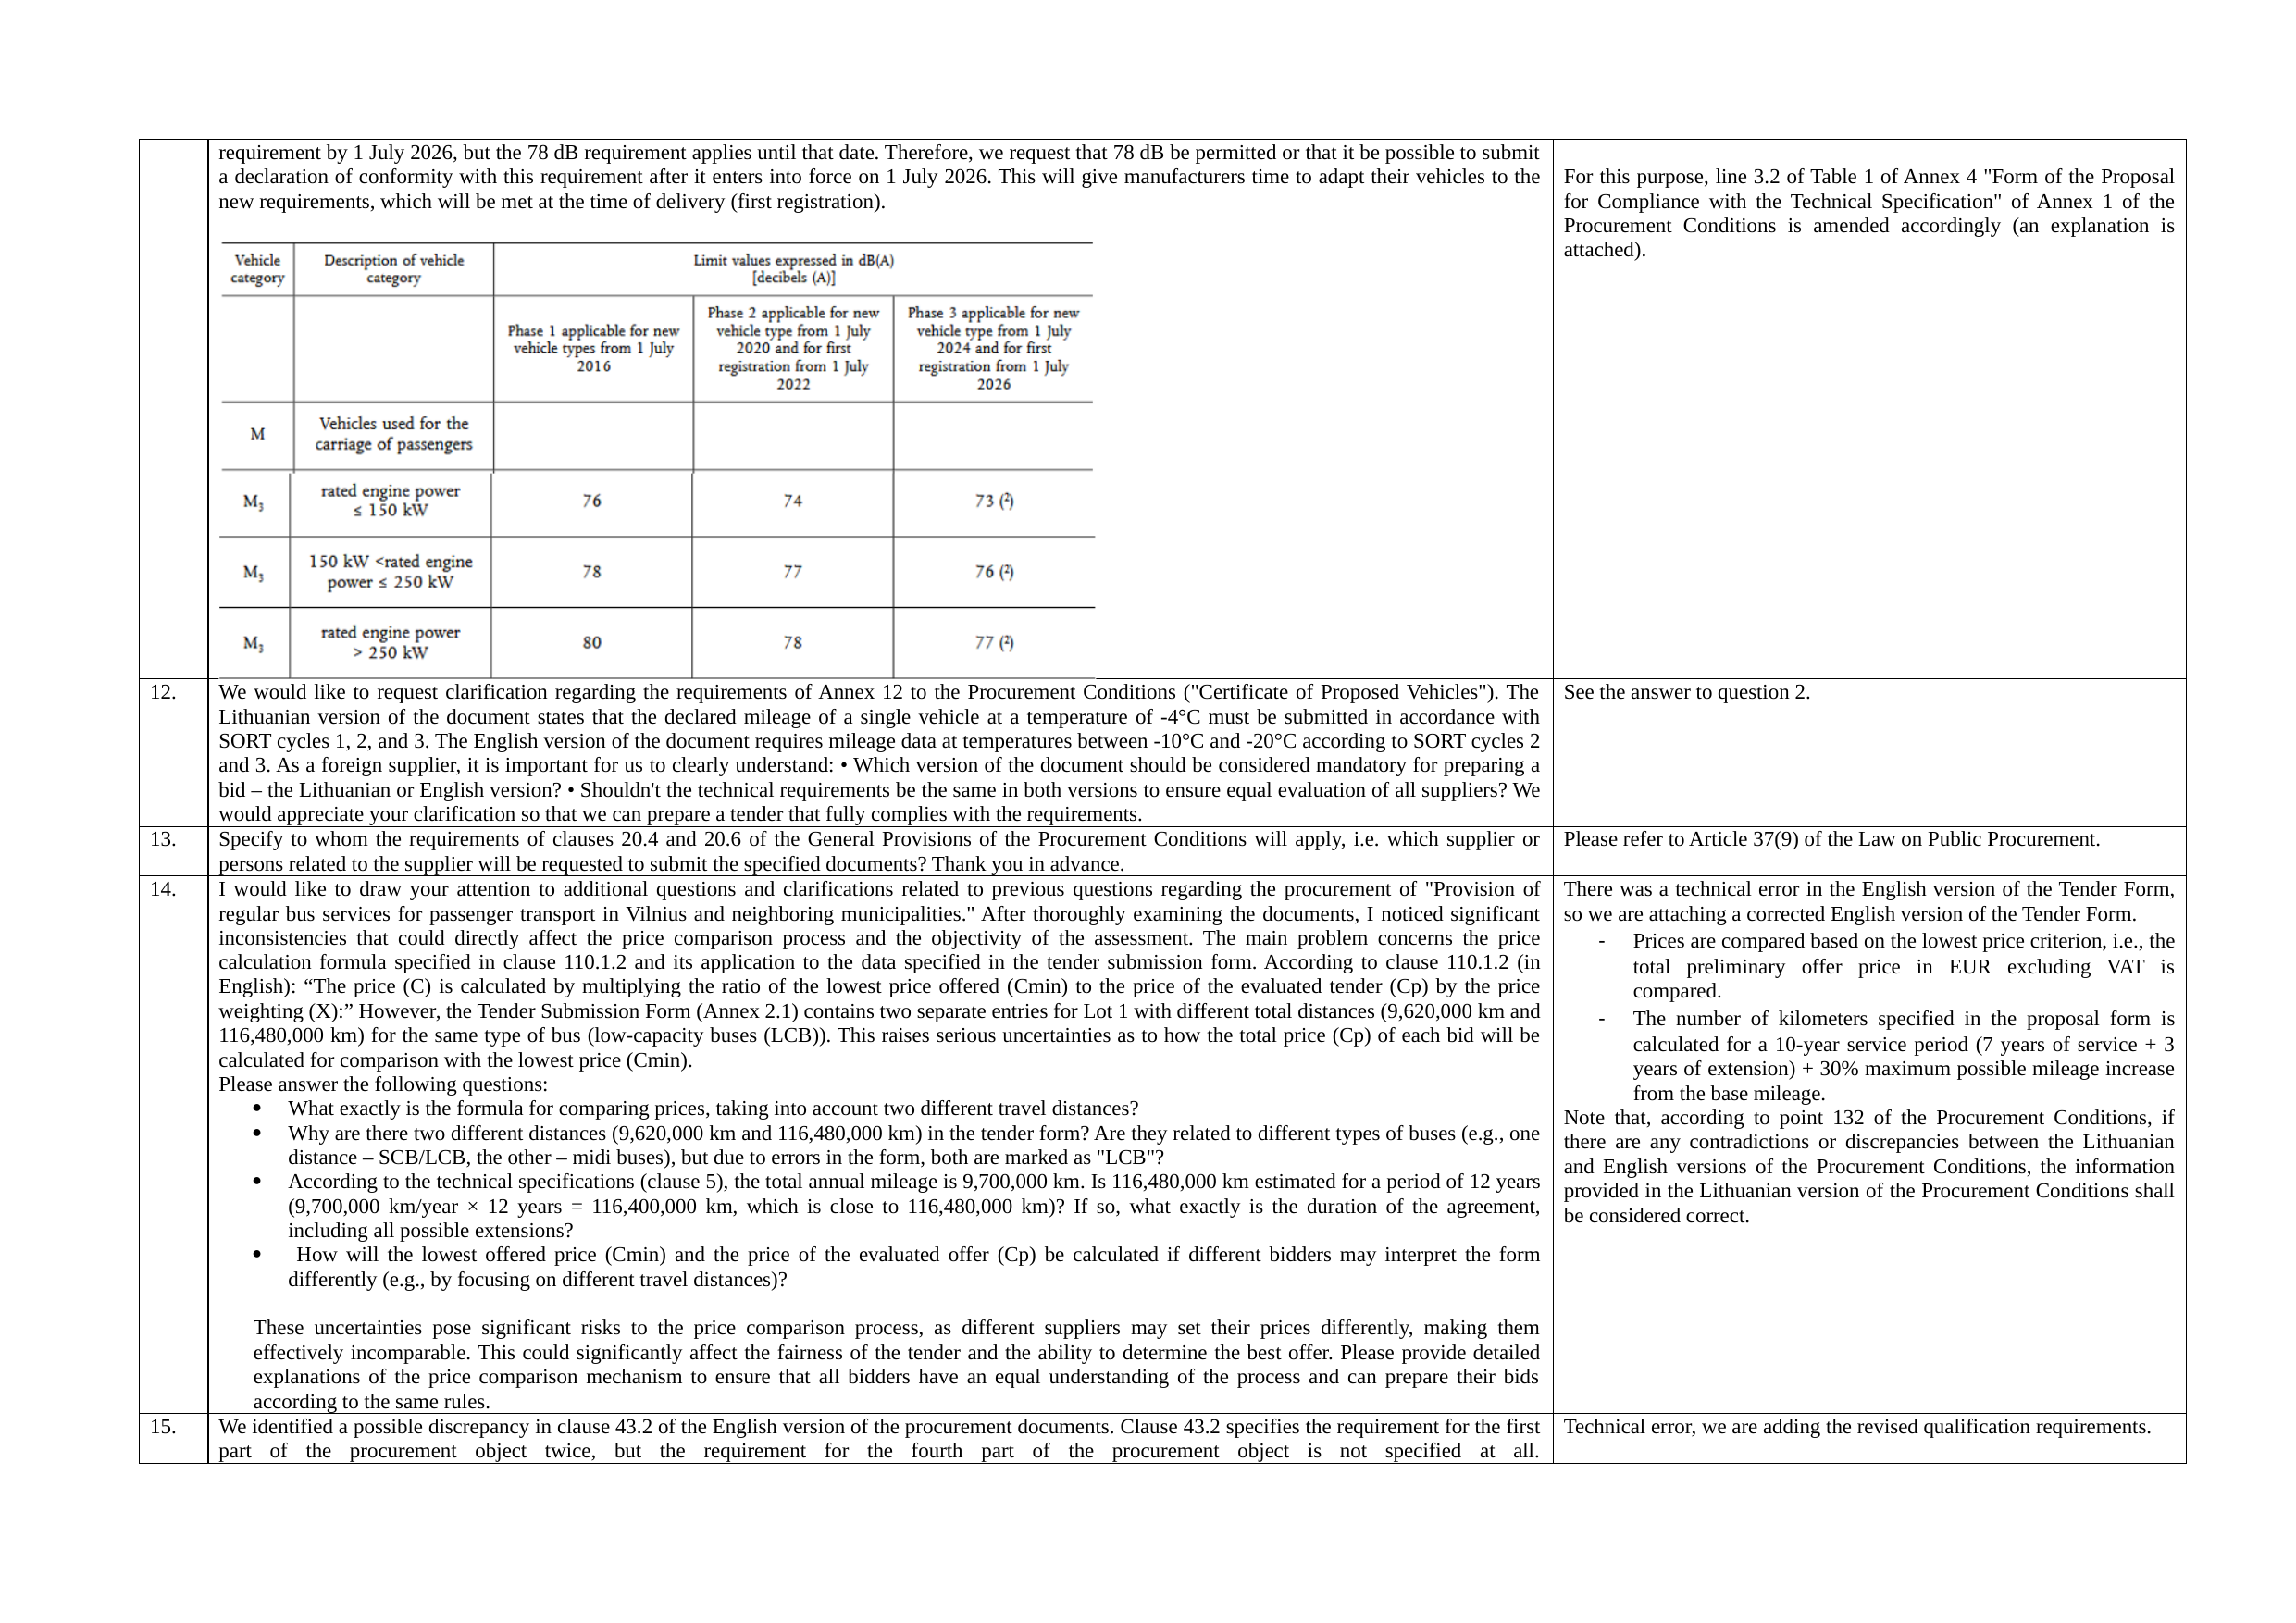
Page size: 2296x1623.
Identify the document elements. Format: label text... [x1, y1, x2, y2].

table_cell I would like to draw your attention to additional questions and clarifications related to previous questions regarding the procurement of "Provision of regular bus services for passenger transport in Vilnius and neighboring municipalities." After thoroughly examining the documents, I noticed significant inconsistencies that could directly affect the price comparison process and the objectivity of the assessment. The main problem concerns the price calculation formula specified in clause 110.1.2 and its application to the data specified in the tender submission form. According to clause 110.1.2 (in English): “The price (C) is calculated by multiplying the ratio of the lowest price offered (Cmin) to the price of the evaluated tender (Cp) by the price weighting (X):” However, the Tender Submission Form (Annex 2.1) contains two separate entries for Lot 1 with different total distances (9,620,000 km and 116,480,000 km) for the same type of bus (low-capacity buses (LCB)). This raises serious uncertainties as to how the total price (Cp) of each bid will be calculated for comparison with the lowest price (Cmin). Please answer the following questions: What exactly is the formula for comparing prices, taking into account two different travel distances? Why are there two different distances (9,620,000 km and 116,480,000 km) in the tender form? Are they related to different types of buses (e.g., one distance – SCB/LCB, the other – midi buses), but due to errors in the form, both are marked as "LCB"? According to the technical specifications (clause 5), the total annual mileage is 9,700,000 km. Is 116,480,000 km estimated for a period of 12 years (9,700,000 km/year × 12 years = 116,400,000 km, which is close to 116,480,000 km)? If so, what exactly is the duration of the agreement, including all possible extensions? How will the lowest offered price (Cmin) and the price of the evaluated offer (Cp) be calculated if different bidders may interpret the form differently (e.g., by focusing on different travel distances)? These uncertainties pose significant risks to the price comparison process, as different suppliers may set their prices differently, making them effectively incomparable. This could significantly affect the fairness of the tender and the ability to determine the best offer. Please provide detailed explanations of the price comparison mechanism to ensure that all bidders have an equal understanding of the process and can prepare their bids according to the same rules. [209, 876, 1553, 1413]
table_cell Specify to whom the requirements of clauses 20.4 and 20.6 of the General Provisions of the Procurement Conditions will apply, i.e. which supplier or persons related to the supplier will be requested to submit the specified documents? Thank you in advance. [209, 827, 1553, 875]
table_cell There was a technical error in the English version of the Tender Form, so we are attaching a corrected English version of the Tender Form. Prices are compared based on the lowest price criterion, i.e., the total preliminary offer price in EUR excluding VAT is compared. The number of kilometers specified in the proposal form is calculated for a 10-year service period (7 years of service + 3 years of extension) + 30% maximum possible mileage increase from the base mileage. Note that, according to point 132 of the Procurement Conditions, if there are any contradictions or discrepancies between the Lithuanian and English versions of the Procurement Conditions, the information provided in the Lithuanian version of the Procurement Conditions shall be considered correct. [1554, 876, 2186, 1413]
table_cell [140, 876, 207, 1413]
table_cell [1554, 140, 2186, 678]
table_cell [140, 1414, 207, 1463]
table_cell See the answer to question 2. [1554, 679, 2186, 825]
table_cell Please refer to Article 37(9) of the Law on Public Procurement. [1554, 827, 2186, 875]
table_cell [140, 679, 207, 825]
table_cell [209, 1414, 1553, 1463]
table_cell [140, 140, 207, 678]
table_cell We would like to request clarification regarding the requirements of Annex 12 to the Procurement Conditions ("Certificate of Proposed Vehicles"). The Lithuanian version of the document states that the declared mileage of a single vehicle at a temperature of -4°C must be submitted in accordance with SORT cycles 1, 2, and 3. The English version of the document requires mileage data at temperatures between -10°C and -20°C according to SORT cycles 2 and 3. As a foreign supplier, it is important for us to clearly understand: • Which version of the document should be considered mandatory for preparing a bid – the Lithuanian or English version? • Shouldn't the technical requirements be the same in both versions to ensure equal evaluation of all suppliers? We would appreciate your clarification so that we can prepare a tender that fully complies with the requirements. [209, 679, 1553, 825]
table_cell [209, 140, 1553, 678]
table_cell [140, 827, 207, 875]
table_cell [1554, 1414, 2186, 1463]
